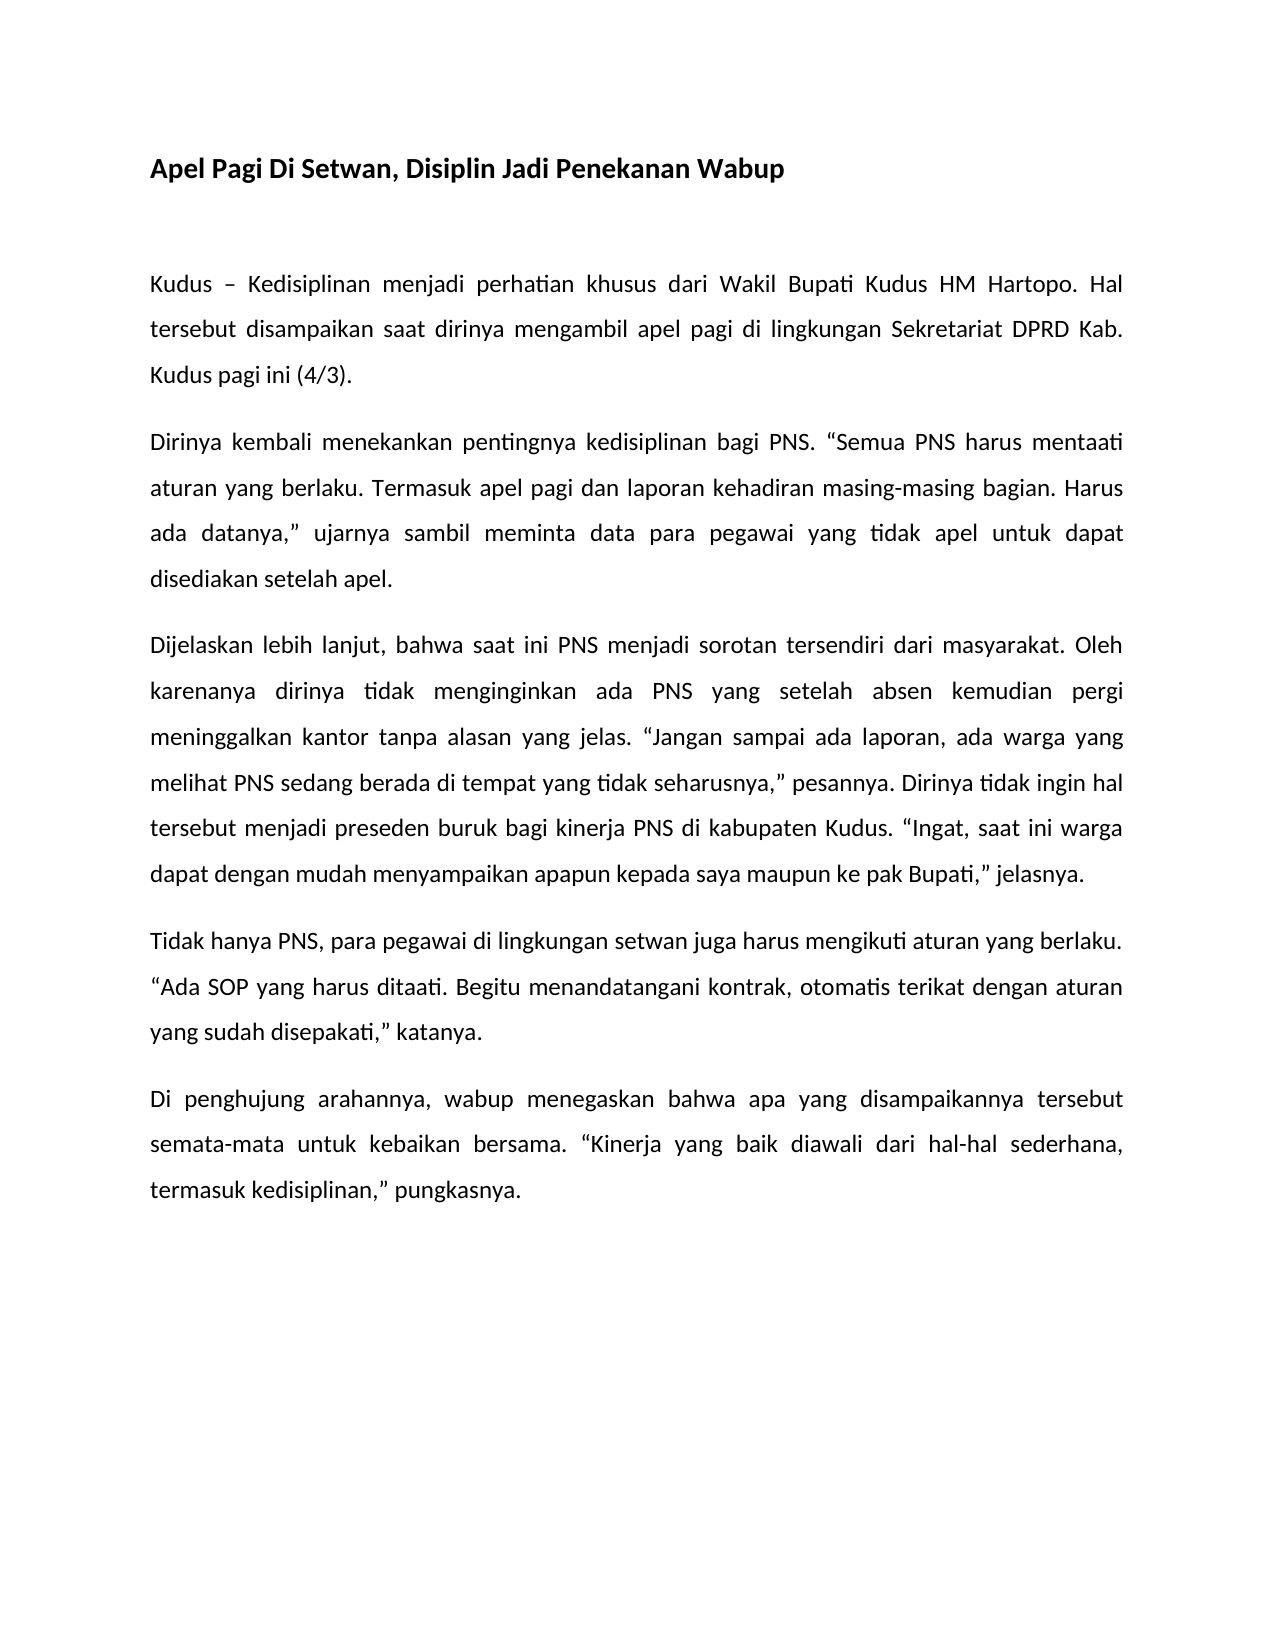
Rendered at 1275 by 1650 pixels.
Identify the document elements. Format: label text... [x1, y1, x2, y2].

text Apel Pagi Di Setwan, Disiplin Jadi Penekanan Wabup [150, 150, 1125, 186]
text Dirinya kembali menekankan pentingnya kedisiplinan bagi PNS. “Semua PNS harus mentaati aturan yang berlaku. Termasuk apel pagi dan laporan kehadiran masing-masing bagian. Harus ada datanya,” ujarnya sambil meminta data para pegawai yang tidak apel untuk dapat disediakan setelah apel. [150, 426, 1125, 594]
text Dijelaskan lebih lanjut, bahwa saat ini PNS menjadi sorotan tersendiri dari masyarakat. Oleh karenanya dirinya tidak menginginkan ada PNS yang setelah absen kemudian pergi meninggalkan kantor tanpa alasan yang jelas. “Jangan sampai ada laporan, ada warga yang melihat PNS sedang berada di tempat yang tidak seharusnya,” pesannya. Dirinya tidak ingin hal tersebut menjadi preseden buruk bagi kinerja PNS di kabupaten Kudus. “Ingat, saat ini warga dapat dengan mudah menyampaikan apapun kepada saya maupun ke pak Bupati,” jelasnya. [150, 630, 1125, 889]
text Tidak hanya PNS, para pegawai di lingkungan setwan juga harus mengikuti aturan yang berlaku. “Ada SOP yang harus ditaati. Begitu menandatangani kontrak, otomatis terikat dengan aturan yang sudah disepakati,” katanya. [150, 925, 1125, 1047]
text Kudus – Kedisiplinan menjadi perhatian khusus dari Wakil Bupati Kudus HM Hartopo. Hal tersebut disampaikan saat dirinya mengambil apel pagi di lingkungan Sekretariat DPRD Kab. Kudus pagi ini (4/3). [150, 268, 1125, 390]
text Di penghujung arahannya, wabup menegaskan bahwa apa yang disampaikannya tersebut semata-mata untuk kebaikan bersama. “Kinerja yang baik diawali dari hal-hal sederhana, termasuk kedisiplinan,” pungkasnya. [150, 1083, 1125, 1205]
